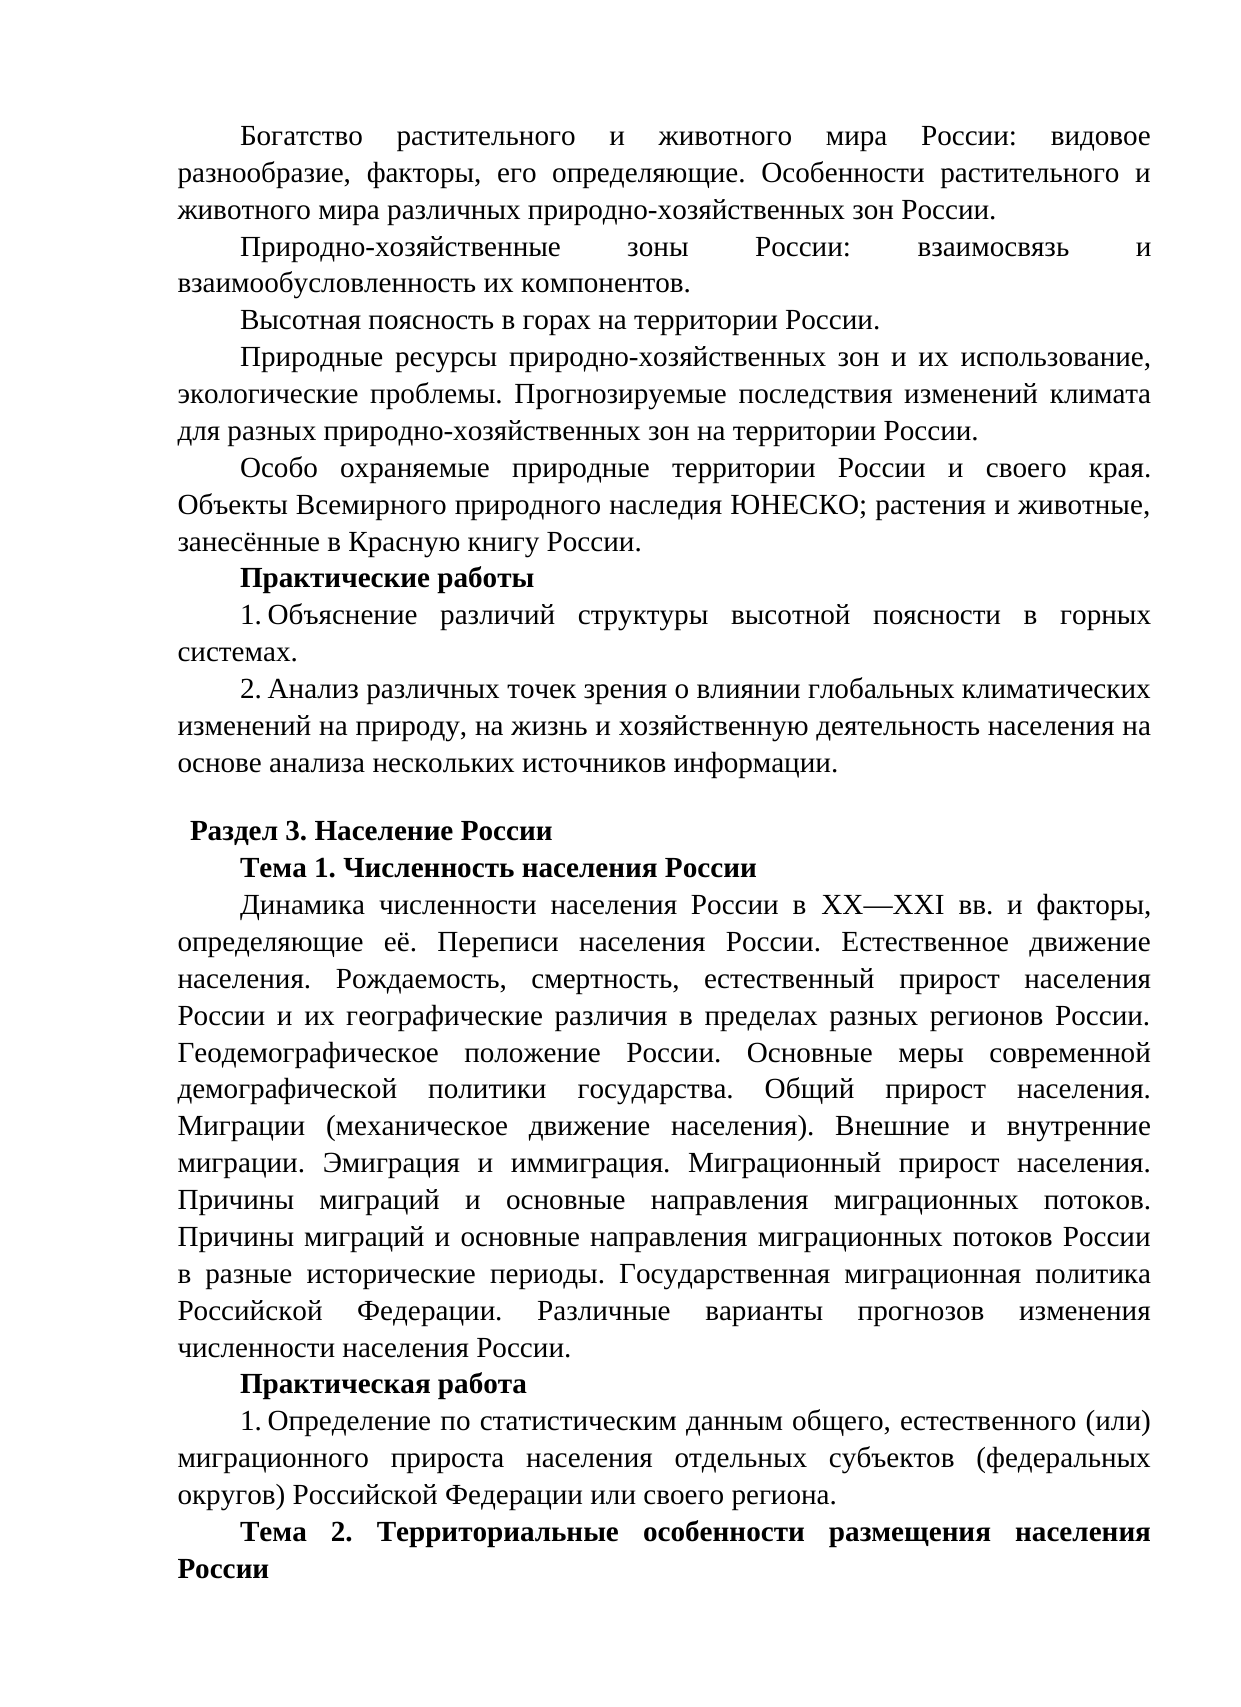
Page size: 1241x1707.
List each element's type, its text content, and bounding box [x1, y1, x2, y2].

text Особо охраняемые природные территории России и своего края. Объекты Всемирного природного наследия ЮНЕСКО; растения и животные, занесённые в Красную книгу России. [177, 450, 1152, 557]
text Раздел 3. Население России [190, 813, 1152, 847]
text Динамика численности населения России в XX—XXI вв. и факторы, определяющие её. Переписи населения России. Естественное движение населения. Рождаемость, смертность, естественный прирост населения России и их географические различия в пределах разных регионов России. Геодемографическое положение России. Основные меры современной демографической политики государства. Общий прирост населения. Миграции (механическое движение населения). Внешние и внутренние миграции. Эмиграция и иммиграция. Миграционный прирост населения. Причины миграций и основные направления миграционных потоков. Причины миграций и основные направления миграционных потоков России в разные исторические периоды. Государственная миграционная политика Российской Федерации. Различные варианты прогнозов изменения численности населения России. [177, 887, 1152, 1363]
text Высотная поясность в горах на территории России. [177, 302, 1152, 336]
text 1. Объяснение различий структуры высотной поясности в горных системах. [177, 597, 1152, 668]
text Практические работы [177, 561, 1152, 594]
text Природные ресурсы природно-хозяйственных зон и их использование, экологические проблемы. Прогнозируемые последствия изменений климата для разных природно-хозяйственных зон на территории России. [177, 339, 1152, 447]
text Тема 2. Территориальные особенности размещения населения России [177, 1514, 1152, 1584]
text Тема 1. Численность населения России [177, 850, 1152, 884]
text Богатство растительного и животного мира России: видовое разнообразие, факторы, его определяющие. Особенности растительного и животного мира различных природно-хозяйственных зон России. [177, 118, 1152, 225]
text 1. Определение по статистическим данным общего, естественного (или) миграционного прироста населения отдельных субъектов (федеральных округов) Российской Федерации или своего региона. [177, 1403, 1152, 1511]
text 2. Анализ различных точек зрения о влиянии глобальных климатических изменений на природу, на жизнь и хозяйственную деятельность населения на основе анализа нескольких источников информации. [177, 671, 1152, 778]
text Природно-хозяйственные зоны России: взаимосвязь и взаимообусловленность их компонентов. [177, 229, 1152, 299]
text Практическая работа [177, 1367, 1152, 1400]
